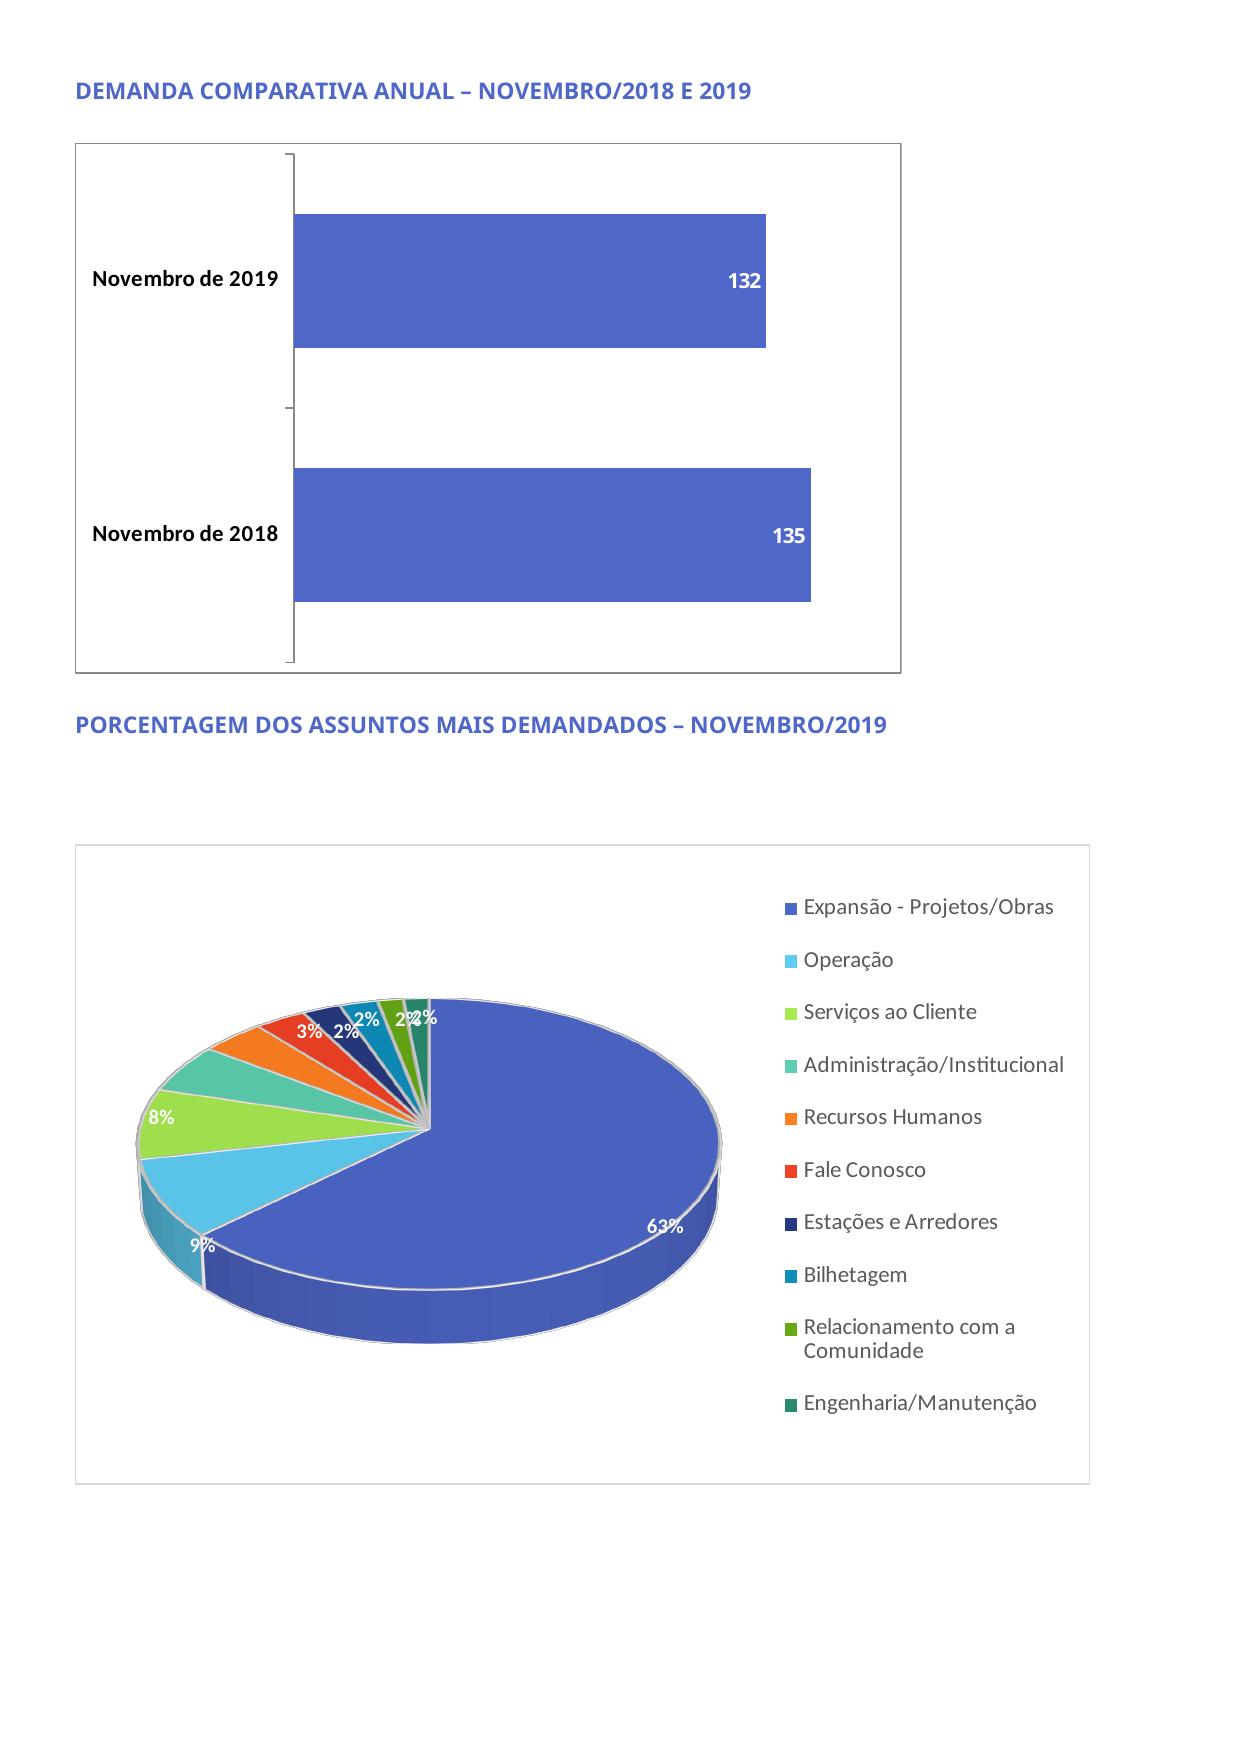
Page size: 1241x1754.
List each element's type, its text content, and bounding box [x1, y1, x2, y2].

text PORCENTAGEM DOS ASSUNTOS MAIS DEMANDADOS – NOVEMBRO/2019 [75, 709, 1165, 740]
text DEMANDA COMPARATIVA ANUAL – NOVEMBRO/2018 E 2019 [75, 75, 1165, 106]
